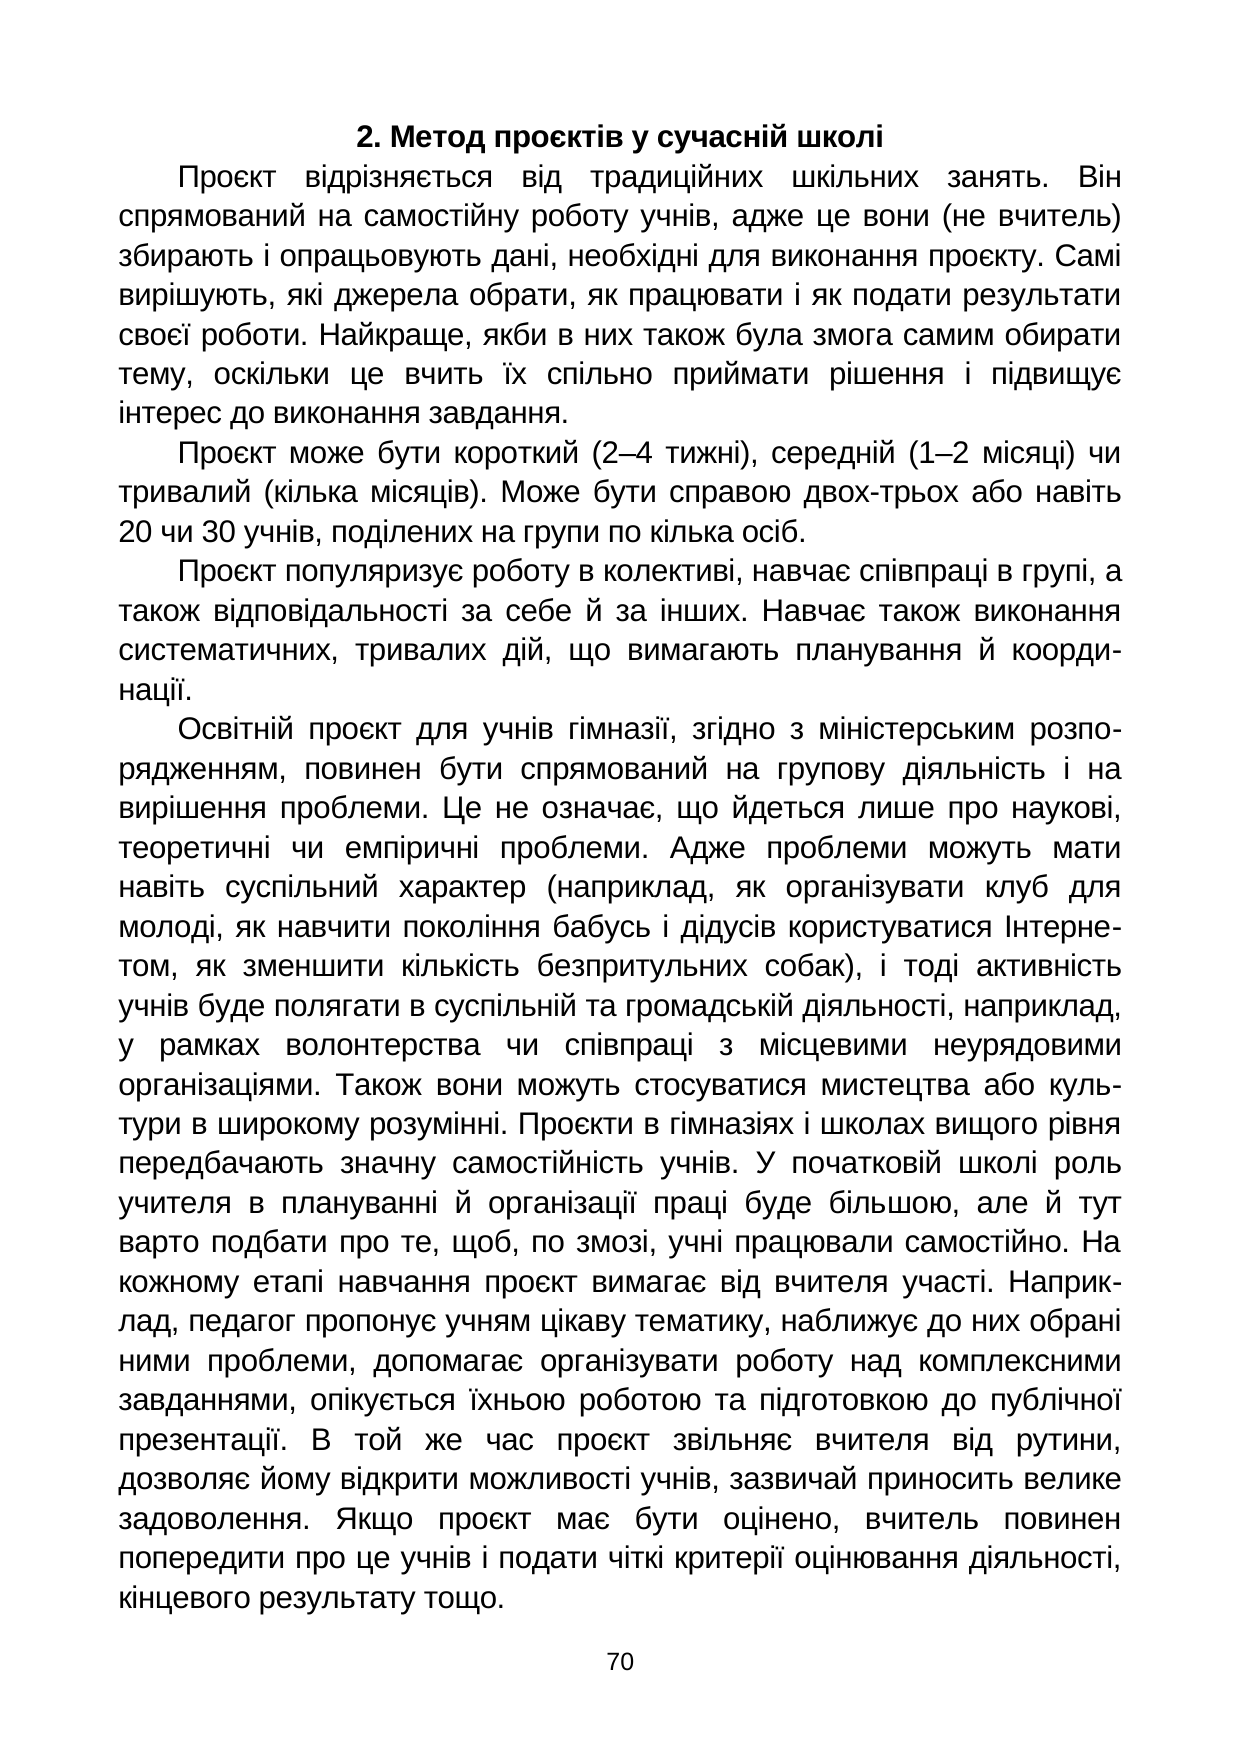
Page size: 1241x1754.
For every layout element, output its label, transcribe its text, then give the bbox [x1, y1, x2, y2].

text 2. Метод проєктів у сучасній школі [118, 118, 1122, 154]
text Освітній проєкт для учнів гімназії, згідно з міністерським розпорядженням, повинен бути спрямований на групову діяльність і на вирішення проблеми. Це не означає, що йдеться лише про наукові, теоретичні чи емпіричні проблеми. Адже проблеми можуть мати навіть суспільний характер (наприклад, як організувати клуб для молоді, як навчити покоління бабусь і дідусів користуватися Інтернетом, як зменшити кількість безпритульних собак), і тоді активність учнів буде полягати в суспільній та громадській діяльності, наприклад, у рамках волонтерства чи співпраці з місцевими неурядовими організаціями. Також вони можуть стосуватися мистецтва або культури в широкому розумінні. Проєкти в гімназіях і школах вищого рівня передбачають значну самостійність учнів. У початковій школі роль учителя в плануванні й організації праці буде більшою, але й тут варто подбати про те, щоб, по змозі, учні працювали самостійно. На кожному етапі навчання проєкт вимагає від вчителя участі. Наприклад, педагог пропонує учням цікаву тематику, наближує до них обрані ними проблеми, допомагає організувати роботу над комплексними завданнями, опікується їхньою роботою та підготовкою до публічної презентації. В той же час проєкт звільняє вчителя від рутини, дозволяє йому відкрити можливості учнів, зазвичай приносить велике задоволення. Якщо проєкт має бути оцінено, вчитель повинен попередити про це учнів і подати чіткі критерії оцінювання діяльності, кінцевого результату тощо. [118, 710, 1122, 1615]
text Проєкт може бути короткий (2–4 тижні), середній (1–2 місяці) чи тривалий (кілька місяців). Може бути справою двох-трьох або навіть 20 чи 30 учнів, поділених на групи по кілька осіб. [118, 434, 1122, 549]
text Проєкт популяризує роботу в колективі, навчає співпраці в групі, а також відповідальності за себе й за інших. Навчає також виконання систематичних, тривалих дій, що вимагають планування й координації. [118, 552, 1122, 707]
text Проєкт відрізняється від традиційних шкільних занять. Він спрямований на самостійну роботу учнів, адже це вони (не вчитель) збирають і опрацьовують дані, необхідні для виконання проєкту. Самі вирішують, які джерела обрати, як працювати і як подати результати своєї роботи. Найкраще, якби в них також була змога самим обирати тему, оскільки це вчить їх спільно приймати рішення і підвищує інтерес до виконання завдання. [118, 158, 1122, 430]
